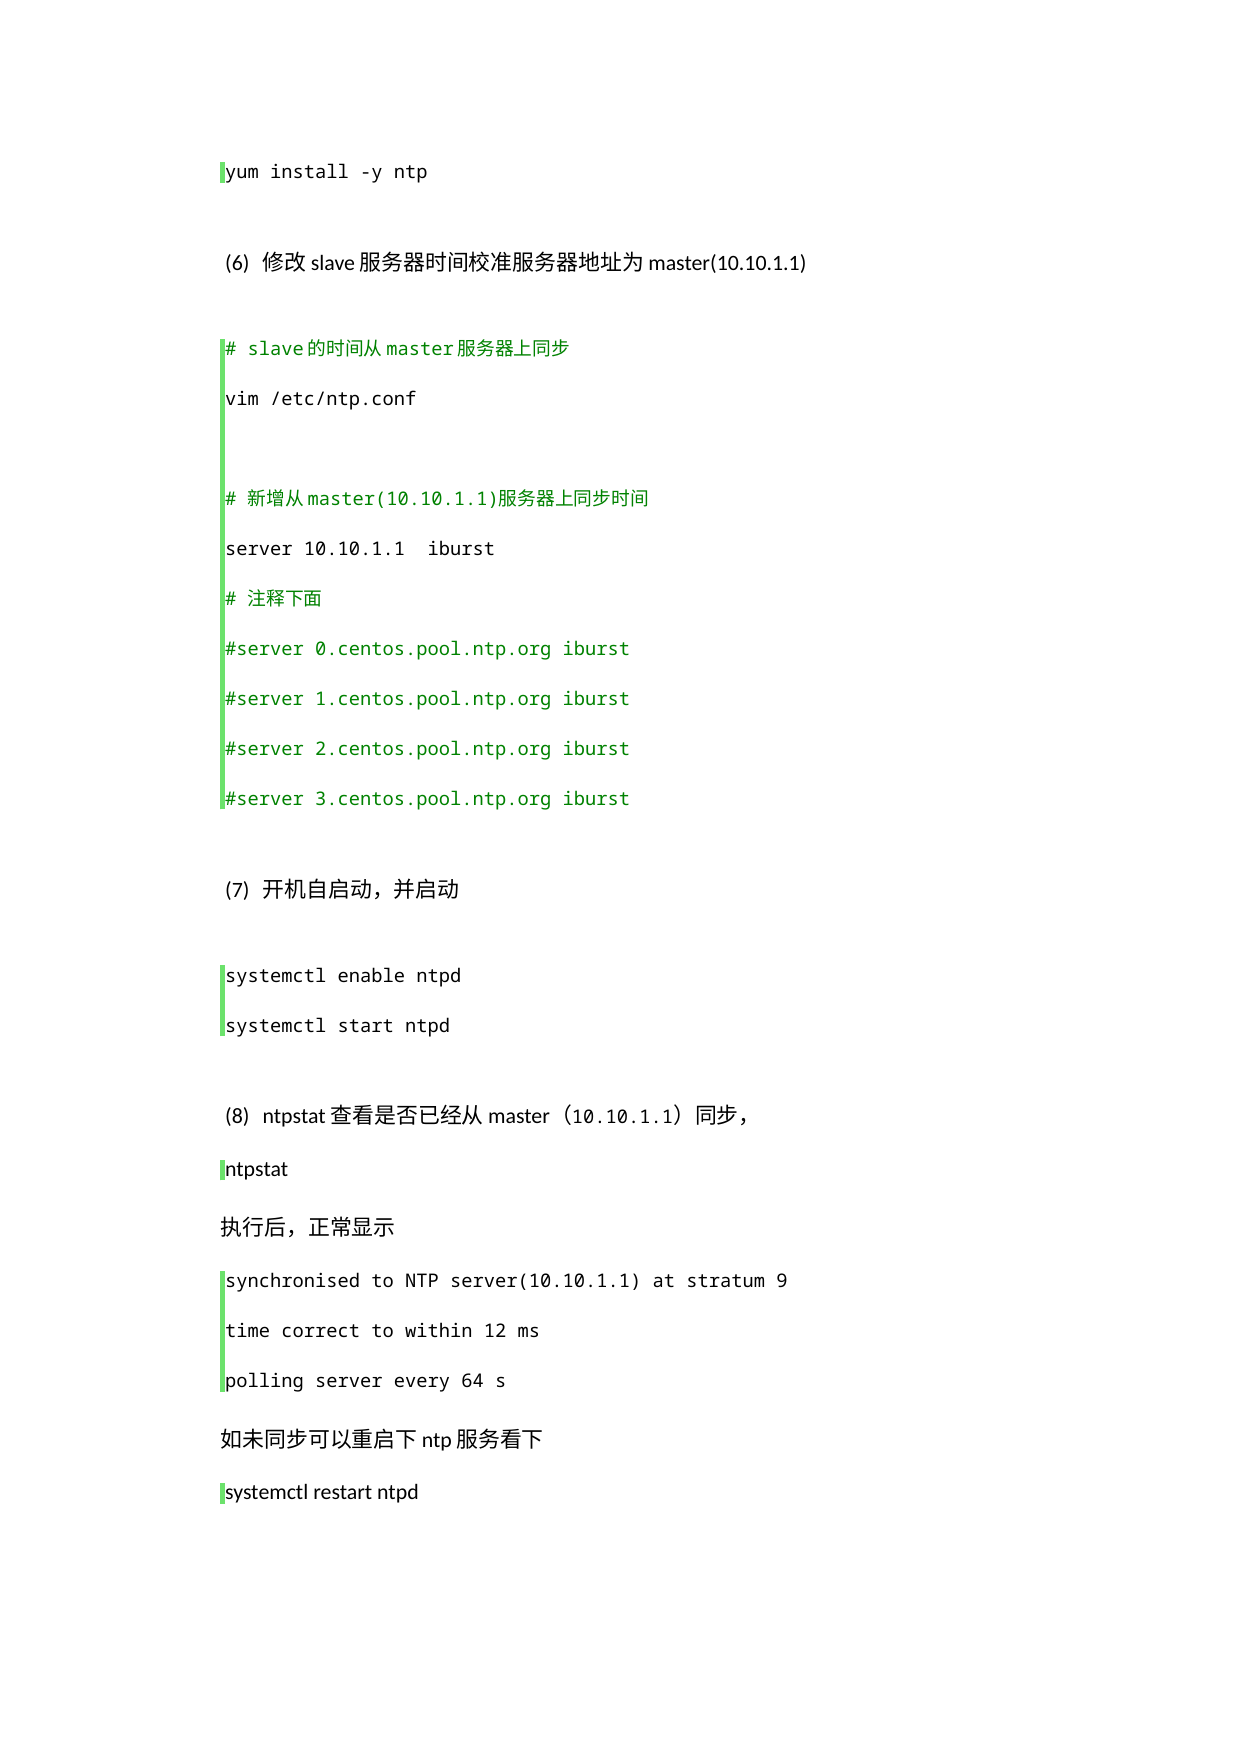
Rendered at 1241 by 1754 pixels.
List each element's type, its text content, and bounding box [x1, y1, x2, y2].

text systemctl restart ntpd [225, 1483, 1053, 1504]
text # slave的时间从master服务器上同步 [225, 339, 1053, 359]
text yum install -y ntp [225, 162, 1053, 183]
text # 新增从master(10.10.1.1)服务器上同步时间 [225, 489, 1053, 509]
text 执行后，正常显示 [187, 1209, 1053, 1242]
list 修改slave服务器时间校准服务器地址为master(10.10.1.1) [225, 244, 1053, 277]
text vim /etc/ntp.conf [225, 389, 1053, 409]
text time correct to within 12 ms [225, 1321, 1053, 1342]
list 开机自启动，并启动 [225, 871, 1053, 904]
text synchronised to NTP server(10.10.1.1) at stratum 9 [225, 1271, 1053, 1292]
text ntpstat [220, 1159, 1053, 1180]
text polling server every 64 s [225, 1371, 1053, 1392]
text 如未同步可以重启下ntp服务看下 [187, 1421, 1053, 1454]
text #server 2.centos.pool.ntp.org iburst [225, 739, 1053, 759]
text server 10.10.1.1 iburst [225, 539, 1053, 559]
text systemctl enable ntpd [225, 965, 1053, 986]
text # 注释下面 [225, 589, 1053, 609]
text #server 0.centos.pool.ntp.org iburst [225, 639, 1053, 659]
text #server 1.centos.pool.ntp.org iburst [225, 689, 1053, 709]
list ntpstat 查看是否已经从master（10.10.1.1）同步， [225, 1098, 1053, 1130]
text #server 3.centos.pool.ntp.org iburst [225, 789, 1053, 809]
text systemctl start ntpd [225, 1015, 1053, 1036]
